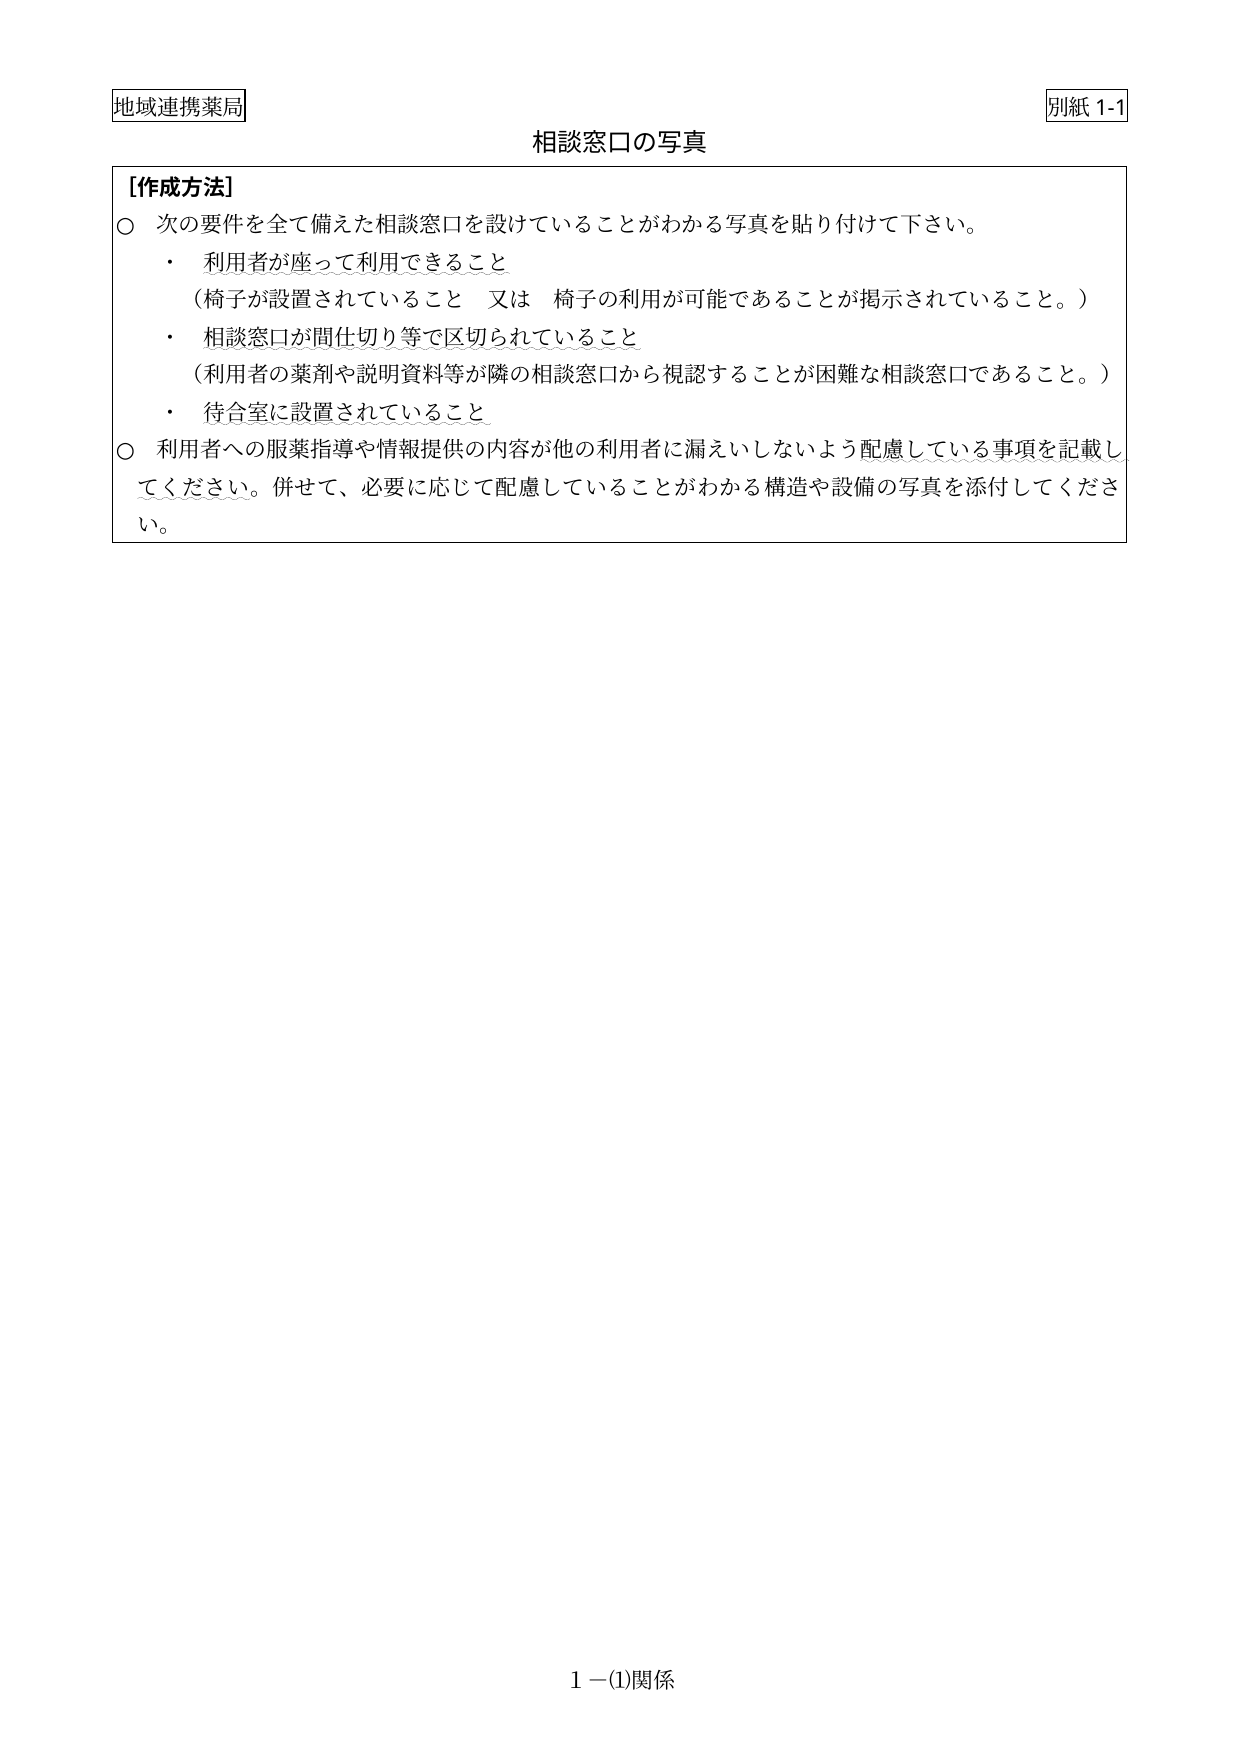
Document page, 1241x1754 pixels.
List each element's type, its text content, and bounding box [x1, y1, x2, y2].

table_header ［作成方法］ ○ 次の要件を全て備えた相談窓口を設けていることがわかる写真を貼り付けて下さい。 ・ 利用者が座って利用できること （椅子が設置されていること 又は 椅子の利用が可能であることが掲示されていること。） ・ 相談窓口が間仕切り等で区切られていること （利用者の薬剤や説明資料等が隣の相談窓口から視認することが困難な相談窓口であること。） ・ 待合室に設置されていること ○ 利用者への服薬指導や情報提供の内容が他の利用者に漏えいしないよう配慮している事項を記載してください。併せて、必要に応じて配慮していることがわかる構造や設備の写真を添付してください。 [113, 167, 1126, 542]
